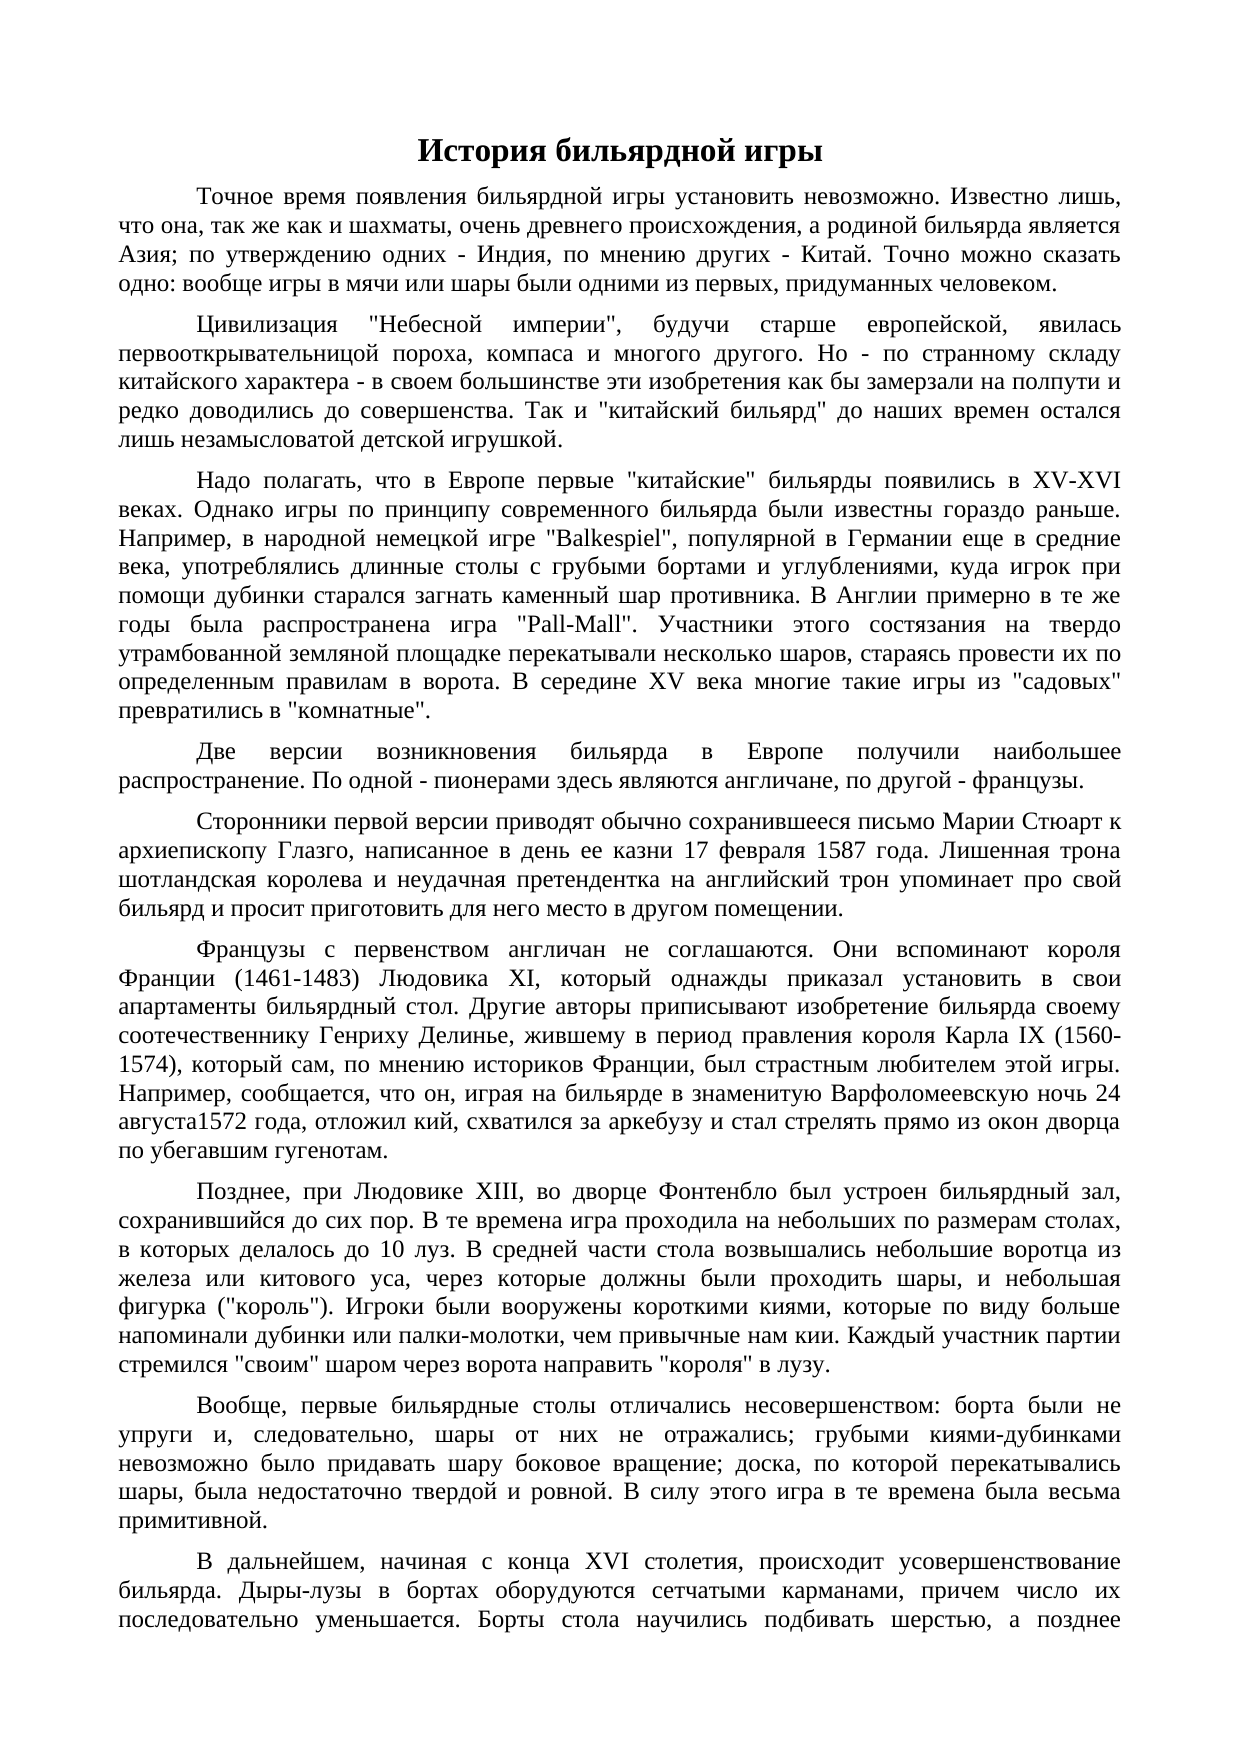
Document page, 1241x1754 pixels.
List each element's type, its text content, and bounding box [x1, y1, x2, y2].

text Точное время появления бильярдной игры установить невозможно. Известно лишь, что она, так же как и шахматы, очень древнего происхождения, а родиной бильярда является Азия; по утверждению одних - Индия, по мнению других - Китай. Точно можно сказать одно: вообще игры в мячи или шары были одними из первых, придуманных человеком. [118, 181, 1122, 296]
text Позднее, при Людовике XIII, во дворце Фонтенбло был устроен бильярдный зал, сохранившийся до сих пор. В те времена игра проходила на небольших по размерам столах, в которых делалось до 10 луз. В средней части стола возвышались небольшие воротца из железа или китового уса, через которые должны были проходить шары, и небольшая фигурка ("король"). Игроки были вооружены короткими киями, которые по виду больше напоминали дубинки или палки-молотки, чем привычные нам кии. Каждый участник партии стремился "своим" шаром через ворота направить "короля" в лузу. [118, 1176, 1122, 1378]
text Цивилизация "Небесной империи", будучи старше европейской, явилась первооткрывательницой пороха, компаса и многого другого. Но - по странному складу китайского характера - в своем большинстве эти изобретения как бы замерзали на полпути и редко доводились до совершенства. Так и "китайский бильярд" до наших времен остался лишь незамысловатой детской игрушкой. [118, 309, 1122, 453]
text История бильярдной игры [118, 131, 1122, 169]
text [118, 1546, 1122, 1633]
text Надо полагать, что в Европе первые "китайские" бильярды появились в XV-XVI веках. Однако игры по принципу современного бильярда были известны гораздо раньше. Например, в народной немецкой игре "Balkespiel", популярной в Германии еще в средние века, употреблялись длинные столы с грубыми бортами и углублениями, куда игрок при помощи дубинки старался загнать каменный шар противника. В Англии примерно в те же годы была распространена игра "Pall-Mall". Участники этого состязания на твердо утрамбованной земляной площадке перекатывали несколько шаров, стараясь провести их по определенным правилам в ворота. В середине XV века многие такие игры из "садовых" превратились в "комнатные". [118, 465, 1122, 724]
text Сторонники первой версии приводят обычно сохранившееся письмо Марии Стюарт к архиепископу Глазго, написанное в день ее казни 17 февраля 1587 года. Лишенная трона шотландская королева и неудачная претендентка на английский трон упоминает про свой бильярд и просит приготовить для него место в другом помещении. [118, 806, 1122, 921]
text Французы с первенством англичан не соглашаются. Они вспоминают короля Франции (1461-1483) Людовика XI, который однажды приказал установить в свои апартаменты бильярдный стол. Другие авторы приписывают изобретение бильярда своему соотечественнику Генриху Делинье, жившему в период правления короля Карла IX (1560-1574), который сам, по мнению историков Франции, был страстным любителем этой игры. Например, сообщается, что он, играя на бильярде в знаменитую Варфоломеевскую ночь 24 августа1572 года, отложил кий, схватился за аркебузу и стал стрелять прямо из окон дворца по убегавшим гугенотам. [118, 934, 1122, 1164]
text Вообще, первые бильярдные столы отличались несовершенством: борта были не упруги и, следовательно, шары от них не отражались; грубыми киями-дубинками невозможно было придавать шару боковое вращение; доска, по которой перекатывались шары, была недостаточно твердой и ровной. В силу этого игра в те времена была весьма примитивной. [118, 1390, 1122, 1534]
text Две версии возникновения бильярда в Европе получили наибольшее распространение. По одной - пионерами здесь являются англичане, по другой - французы. [118, 736, 1122, 794]
